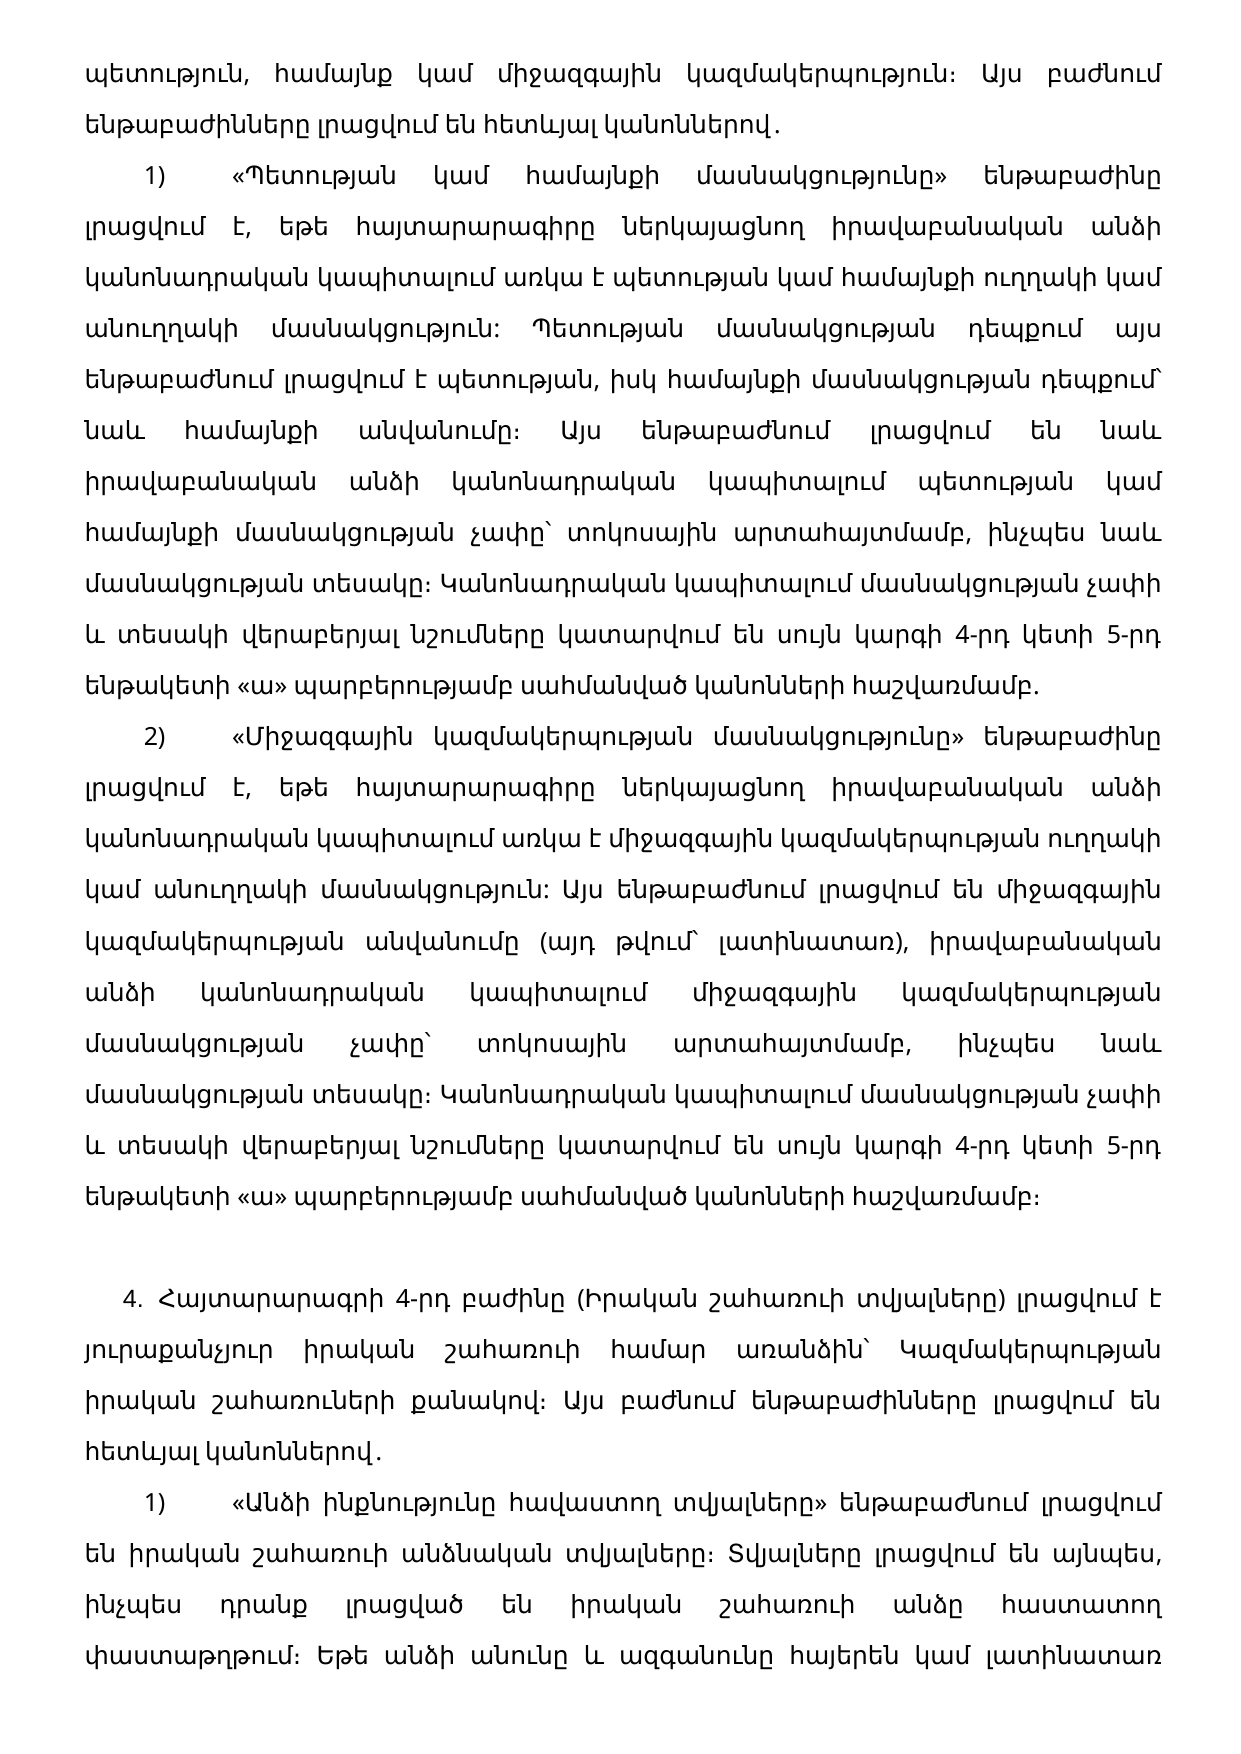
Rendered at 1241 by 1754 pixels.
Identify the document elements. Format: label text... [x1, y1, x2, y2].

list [84, 1485, 1162, 1672]
list Հայտարարագրի 4-րդ բաժինը (Իրական շահառուի տվյալները) լրացվում է յուրաքանչյուր իրական շահառուի համար առանձին՝ Կազմակերպության իրական շահառուների քանակով։ Այս բաժնում ենթաբաժինները լրացվում են հետևյալ կանոններով․ [84, 1281, 1162, 1468]
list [84, 56, 1162, 141]
list «Պետության կամ համայնքի մասնակցությունը» ենթաբաժինը լրացվում է, եթե հայտարարագիրը ներկայացնող իրավաբանական անձի կանոնադրական կապիտալում առկա է պետության կամ համայնքի ուղղակի կամ անուղղակի մասնակցություն: Պետության մասնակցության դեպքում այս ենթաբաժնում լրացվում է պետության, իսկ համայնքի մասնակցության դեպքում՝ նաև համայնքի անվանումը։ Այս ենթաբաժնում լրացվում են նաև իրավաբանական անձի կանոնադրական կապիտալում պետության կամ համայնքի մասնակցության չափը՝ տոկոսային արտահայտմամբ, ինչպես նաև մասնակցության տեսակը։ Կանոնադրական կապիտալում մասնակցության չափի և տեսակի վերաբերյալ նշումները կատարվում են սույն կարգի 4-րդ կետի 5-րդ ենթակետի «ա» պարբերությամբ սահմանված կանոնների հաշվառմամբ. [84, 158, 1162, 702]
list «Միջազգային կազմակերպության մասնակցությունը» ենթաբաժինը լրացվում է, եթե հայտարարագիրը ներկայացնող իրավաբանական անձի կանոնադրական կապիտալում առկա է միջազգային կազմակերպության ուղղակի կամ անուղղակի մասնակցություն: Այս ենթաբաժնում լրացվում են միջազգային կազմակերպության անվանումը (այդ թվում՝ լատինատառ), իրավաբանական անձի կանոնադրական կապիտալում միջազգային կազմակերպության մասնակցության չափը՝ տոկոսային արտահայտմամբ, ինչպես նաև մասնակցության տեսակը։ Կանոնադրական կապիտալում մասնակցության չափի և տեսակի վերաբերյալ նշումները կատարվում են սույն կարգի 4-րդ կետի 5-րդ ենթակետի «ա» պարբերությամբ սահմանված կանոնների հաշվառմամբ։ [84, 719, 1162, 1212]
